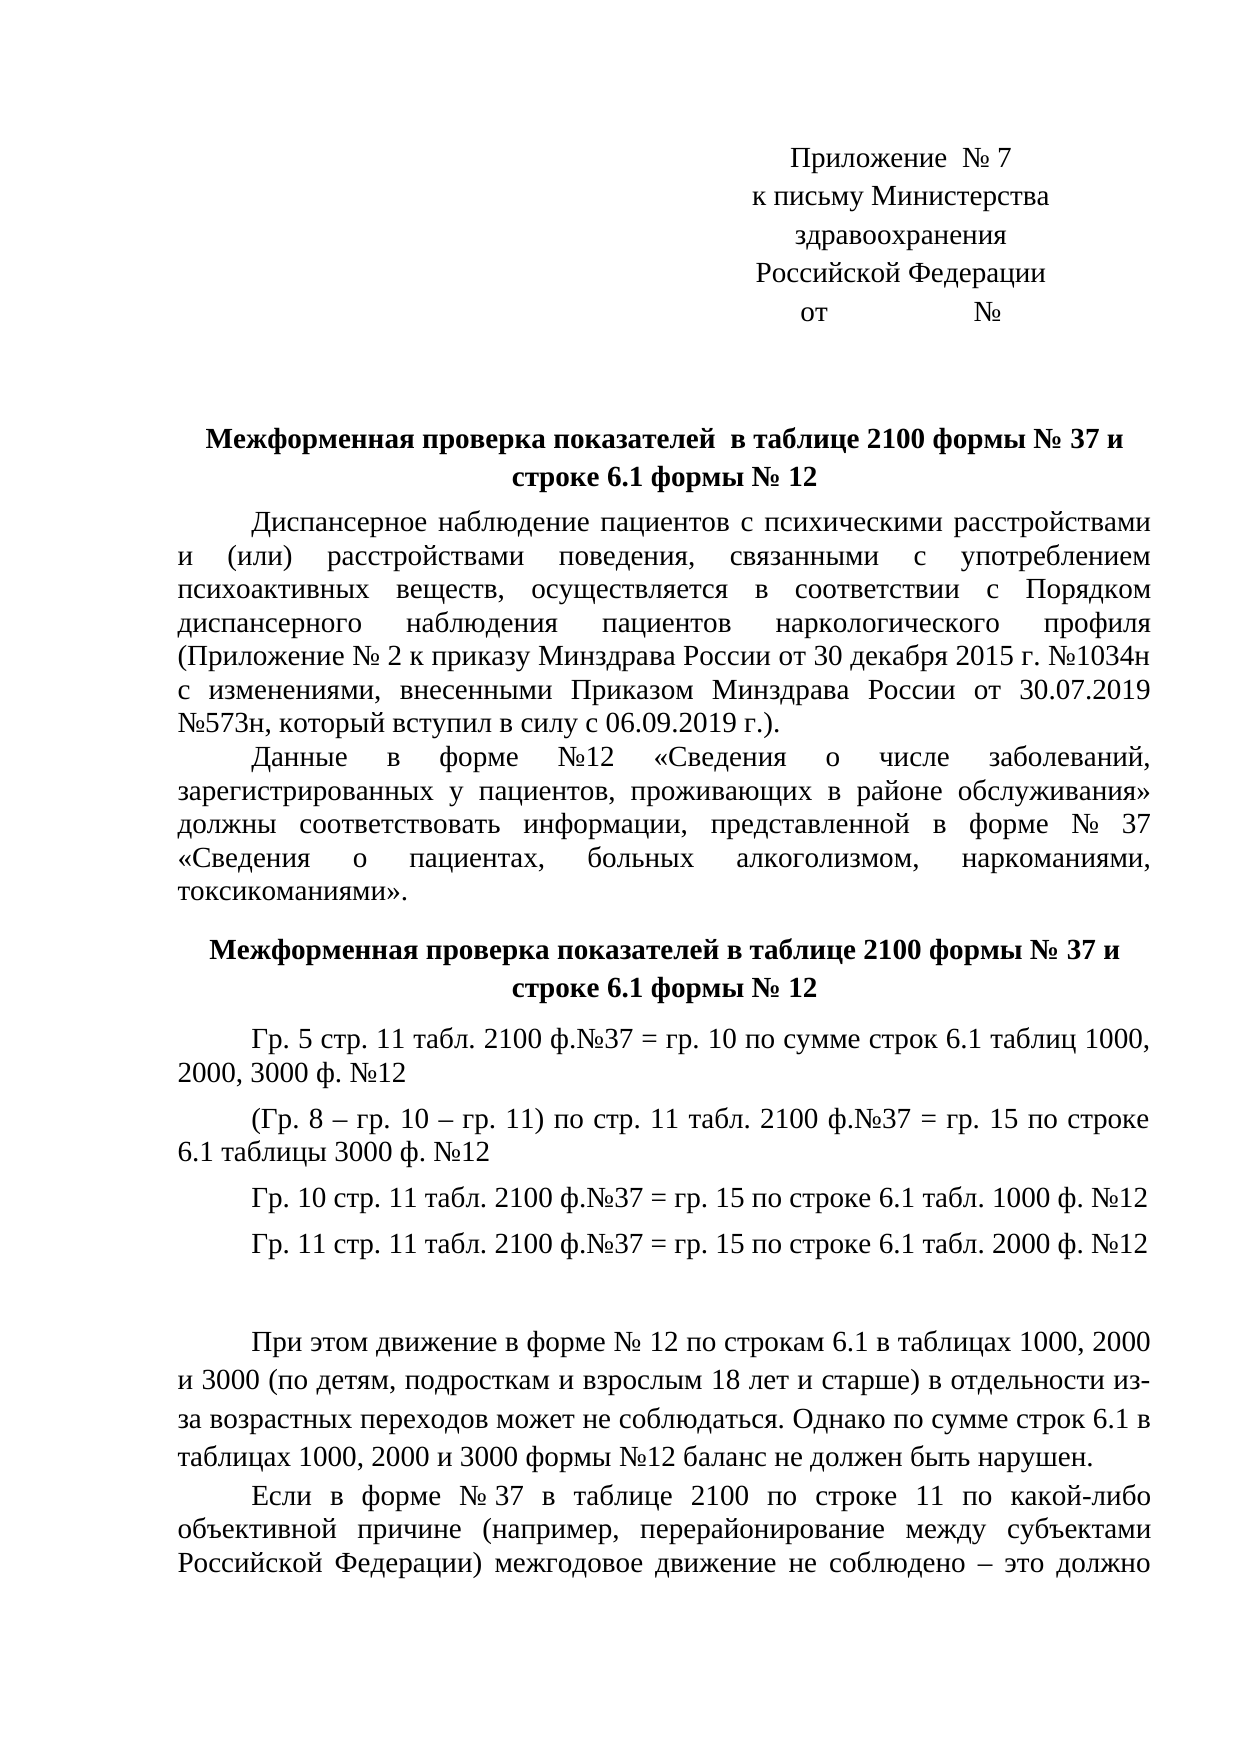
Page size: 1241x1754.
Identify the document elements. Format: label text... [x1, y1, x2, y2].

text Данные в форме №12 «Сведения о числе заболеваний, зарегистрированных у пациентов, проживающих в районе обслуживания» должны соответствовать информации, представленной в форме № 37 «Сведения о пациентах, больных алкоголизмом, наркоманиями, токсикоманиями». [177, 739, 1152, 907]
text Российской Федерации [650, 255, 1152, 289]
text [177, 1478, 1152, 1578]
subtitle Межформенная проверка показателей в таблице 2100 формы № 37 и строке 6.1 формы № 12 [177, 421, 1152, 493]
text Гр. 10 стр. 11 табл. 2100 ф.№37 = гр. 15 по строке 6.1 табл. 1000 ф. №12 [177, 1181, 1152, 1214]
text (Гр. 8 – гр. 10 – гр. 11) по стр. 11 табл. 2100 ф.№37 = гр. 15 по строке 6.1 таблицы 3000 ф. №12 [177, 1101, 1152, 1168]
text Приложение № 7 [650, 140, 1152, 173]
text Диспансерное наблюдение пациентов с психическими расстройствами и (или) расстройствами поведения, связанными с употреблением психоактивных веществ, осуществляется в соответствии с Порядком диспансерного наблюдения пациентов наркологического профиля (Приложение № 2 к приказу Минздрава России от 30 декабря . №1034н с изменениями, внесенными Приказом Минздрава России от 30.07.2019 №573н, который вступил в силу с 06.09.2019 г.). [177, 504, 1152, 739]
text к письму Министерства здравоохранения [650, 178, 1152, 250]
text При этом движение в форме № 12 по строкам 6.1 в таблицах 1000, 2000 и 3000 (по детям, подросткам и взрослым 18 лет и старше) в отдельности из-за возрастных переходов может не соблюдаться. Однако по сумме строк 6.1 в таблицах 1000, 2000 и 3000 формы №12 баланс не должен быть нарушен. [177, 1324, 1152, 1473]
text Гр. 5 стр. 11 табл. 2100 ф.№37 = гр. 10 по сумме строк 6.1 таблиц 1000, 2000, 3000 ф. №12 [177, 1021, 1152, 1088]
text Гр. 11 стр. 11 табл. 2100 ф.№37 = гр. 15 по строке 6.1 табл. 2000 ф. №12 [177, 1227, 1152, 1260]
text от № [650, 294, 1152, 327]
text Межформенная проверка показателей в таблице 2100 формы № 37 и строке 6.1 формы № 12 [177, 932, 1152, 1004]
